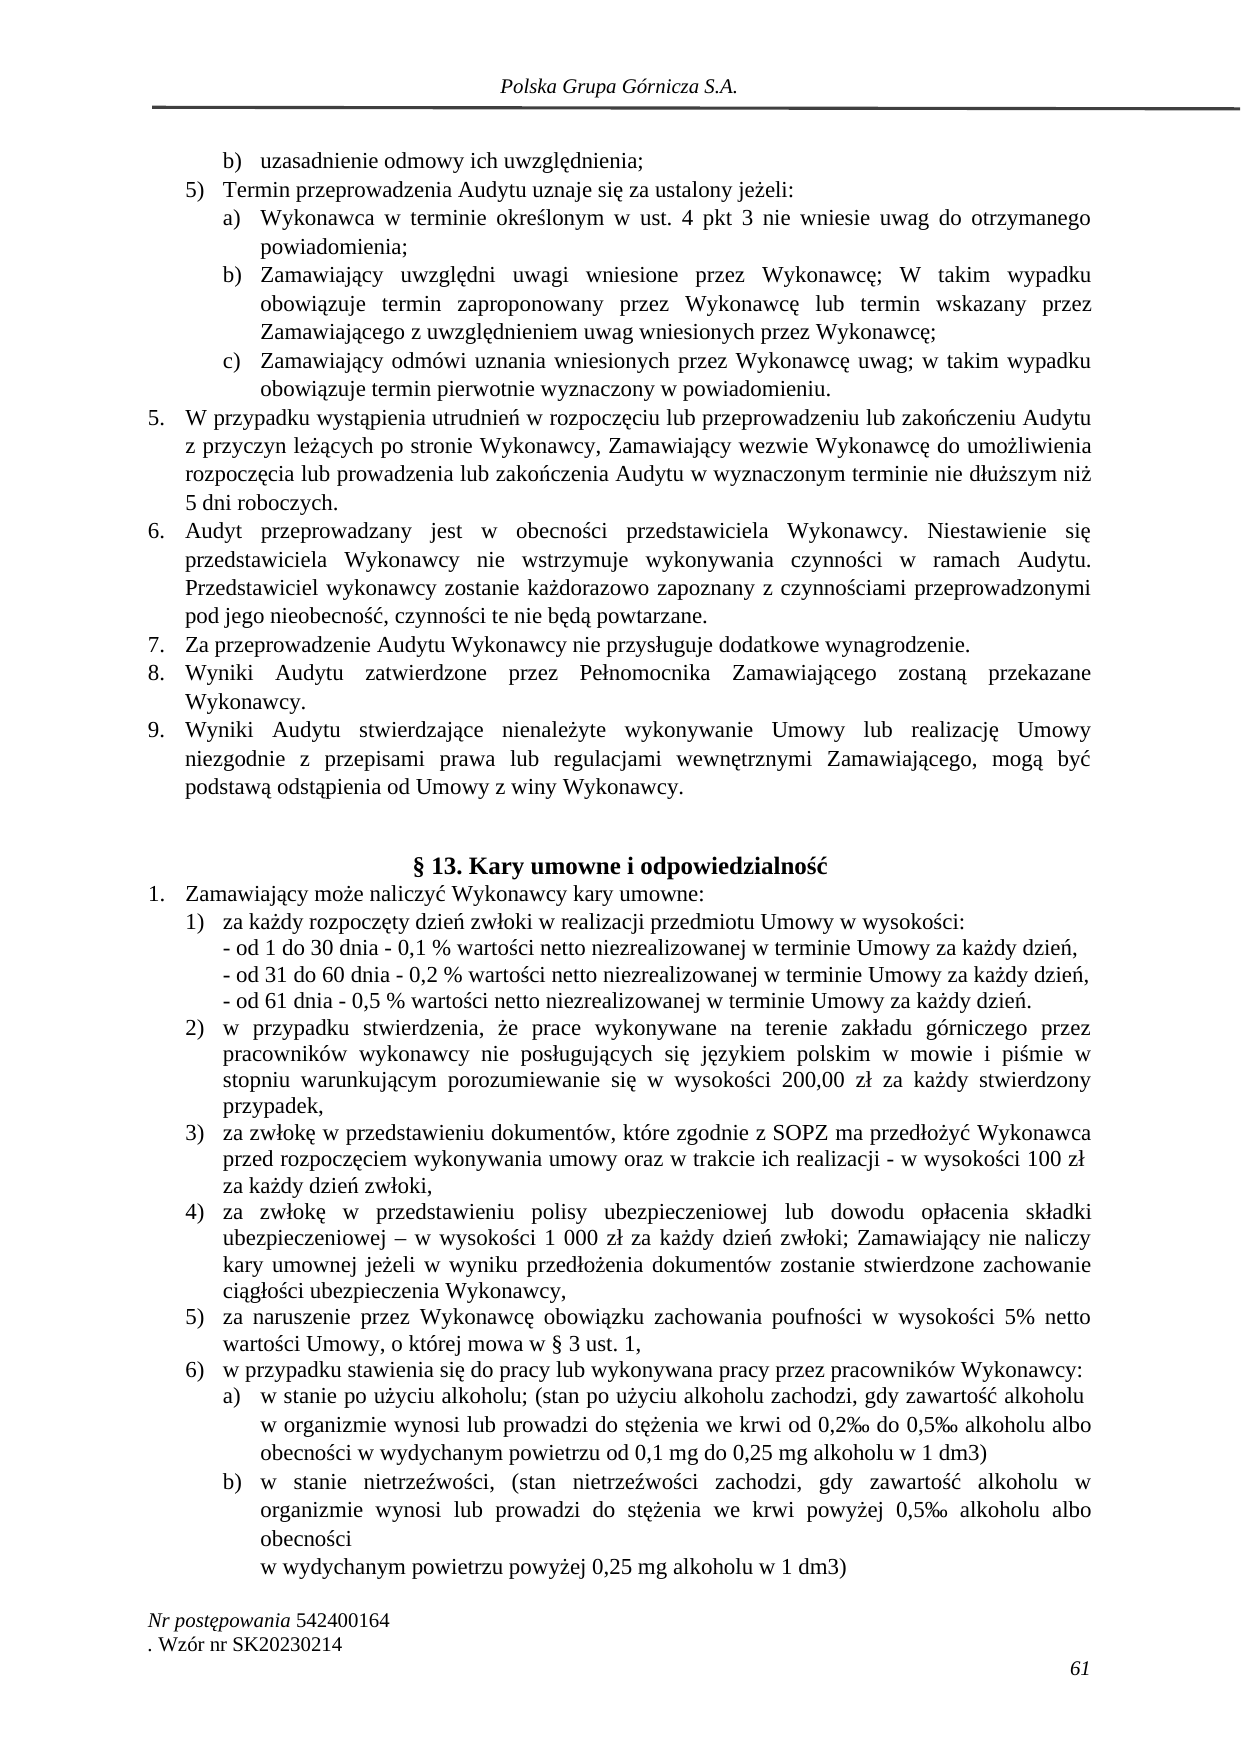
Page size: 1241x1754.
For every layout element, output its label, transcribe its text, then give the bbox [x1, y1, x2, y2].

text - od 61 dnia - 0,5 % wartości netto niezrealizowanej w terminie Umowy za każdy dzień. [223, 987, 1093, 1013]
subtitle § 13. Kary umowne i odpowiedzialność [148, 851, 1093, 880]
list w przypadku stwierdzenia, że prace wykonywane na terenie zakładu górniczego przez pracowników wykonawcy nie posługujących się językiem polskim w mowie i piśmie w stopniu warunkującym porozumiewanie się w wysokości 200,00 zł za każdy stwierdzony przypadek, [185, 1013, 1093, 1119]
text - od 31 do 60 dnia - 0,2 % wartości netto niezrealizowanej w terminie Umowy za każdy dzień, [223, 961, 1093, 987]
text - od 1 do 30 dnia - 0,1 % wartości netto niezrealizowanej w terminie Umowy za każdy dzień, [223, 934, 1093, 961]
list uzasadnienie odmowy ich uwzględnienia; [223, 148, 1093, 174]
list za każdy rozpoczęty dzień zwłoki w realizacji przedmiotu Umowy w wysokości: [185, 908, 1093, 934]
list Zamawiający może naliczyć Wykonawcy kary umowne: [148, 880, 1093, 906]
list Audyt przeprowadzany jest w obecności przedstawiciela Wykonawcy. Niestawienie się przedstawiciela Wykonawcy nie wstrzymuje wykonywania czynności w ramach Audytu. Przedstawiciel wykonawcy zostanie każdorazowo zapoznany z czynnościami przeprowadzonymi pod jego nieobecność, czynności te nie będą powtarzane. [148, 517, 1093, 629]
list Za przeprowadzenie Audytu Wykonawcy nie przysługuje dodatkowe wynagrodzenie. [148, 631, 1093, 657]
list za zwłokę w przedstawieniu polisy ubezpieczeniowej lub dowodu opłacenia składki ubezpieczeniowej – w wysokości 1 000 zł za każdy dzień zwłoki; Zamawiający nie naliczy kary umownej jeżeli w wyniku przedłożenia dokumentów zostanie stwierdzone zachowanie ciągłości ubezpieczenia Wykonawcy, [185, 1198, 1093, 1303]
list Termin przeprowadzenia Audytu uznaje się za ustalony jeżeli: [185, 176, 1093, 202]
list w stanie po użyciu alkoholu; (stan po użyciu alkoholu zachodzi, gdy zawartość alkoholu w organizmie wynosi lub prowadzi do stężenia we krwi od 0,2‰ do 0,5‰ alkoholu albo obecności w wydychanym powietrzu od 0,1 mg do 0,25 mg alkoholu w 1 dm3) [223, 1382, 1093, 1466]
list W przypadku wystąpienia utrudnień w rozpoczęciu lub przeprowadzeniu lub zakończeniu Audytu z przyczyn leżących po stronie Wykonawcy, Zamawiający wezwie Wykonawcę do umożliwienia rozpoczęcia lub prowadzenia lub zakończenia Audytu w wyznaczonym terminie nie dłuższym niż 5 dni roboczych. [148, 403, 1093, 515]
list Zamawiający uwzględni uwagi wniesione przez Wykonawcę; W takim wypadku obowiązuje termin zaproponowany przez Wykonawcę lub termin wskazany przez Zamawiającego z uwzględnieniem uwag wniesionych przez Wykonawcę; [223, 261, 1093, 344]
list Wyniki Audytu stwierdzające nienależyte wykonywanie Umowy lub realizację Umowy niezgodnie z przepisami prawa lub regulacjami wewnętrznymi Zamawiającego, mogą być podstawą odstąpienia od Umowy z winy Wykonawcy. [148, 716, 1093, 799]
list w stanie nietrzeźwości, (stan nietrzeźwości zachodzi, gdy zawartość alkoholu w organizmie wynosi lub prowadzi do stężenia we krwi powyżej 0,5‰ alkoholu albo obecności w wydychanym powietrzu powyżej 0,25 mg alkoholu w 1 dm3) [223, 1468, 1093, 1579]
list za zwłokę w przedstawieniu dokumentów, które zgodnie z SOPZ ma przedłożyć Wykonawca przed rozpoczęciem wykonywania umowy oraz w trakcie ich realizacji - w wysokości 100 zł za każdy dzień zwłoki, [185, 1119, 1093, 1198]
list Zamawiający odmówi uznania wniesionych przez Wykonawcę uwag; w takim wypadku obowiązuje termin pierwotnie wyznaczony w powiadomieniu. [223, 347, 1093, 401]
list za naruszenie przez Wykonawcę obowiązku zachowania poufności w wysokości 5% netto wartości Umowy, o której mowa w § 3 ust. 1, [185, 1303, 1093, 1356]
list Wyniki Audytu zatwierdzone przez Pełnomocnika Zamawiającego zostaną przekazane Wykonawcy. [148, 659, 1093, 714]
list Wykonawca w terminie określonym w ust. 4 pkt 3 nie wniesie uwag do otrzymanego powiadomienia; [223, 204, 1093, 259]
list w przypadku stawienia się do pracy lub wykonywana pracy przez pracowników Wykonawcy: [185, 1356, 1093, 1382]
